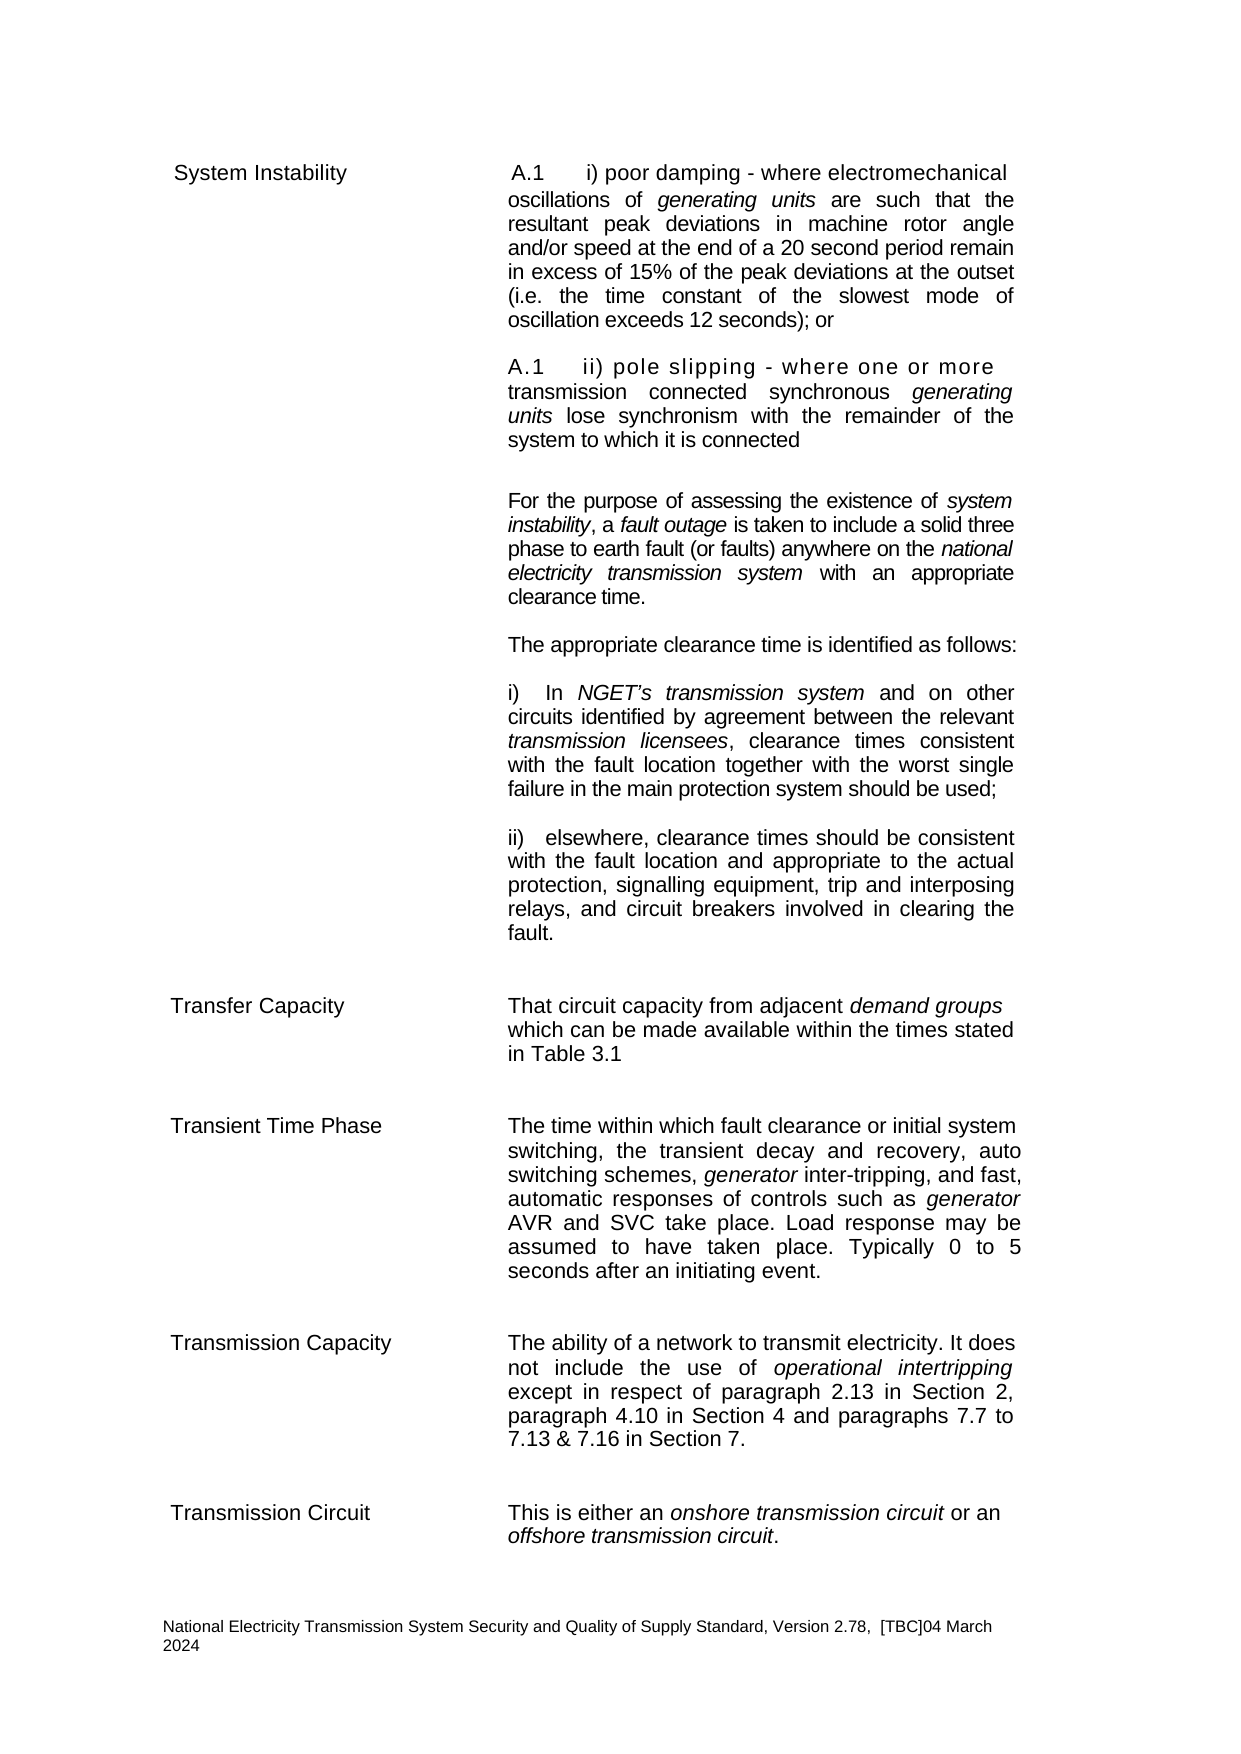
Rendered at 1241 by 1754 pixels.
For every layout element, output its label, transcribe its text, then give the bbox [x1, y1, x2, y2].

text switching, the transient decay and recovery, auto switching schemes, generator inter-tripping, and fast, automatic responses of controls such as generator AVR and SVC take place. Load response may be assumed to have taken place. Typically 0 to 5 seconds after an initiating event. [508, 1139, 1022, 1283]
text transmission connected synchronous generating units lose synchronism with the remainder of the system to which it is connected [508, 380, 1014, 453]
text Transient Time Phase The time within which fault clearance or initial system [170, 1113, 1029, 1138]
text oscillations of generating units are such that the resultant peak deviations in machine rotor angle and/or speed at the end of a 20 second period remain in excess of 15% of the peak deviations at the outset (i.e. the time constant of the slowest mode of oscillation exceeds 12 seconds); or [508, 188, 1014, 332]
list In NGET’s transmission system and on other circuits identified by agreement between the relevant transmission licensees, clearance times consistent with the fault location together with the worst single failure in the main protection system should be used; [508, 681, 1014, 801]
text For the purpose of assessing the existence of system instability, a fault outage is taken to include a solid three phase to earth fault (or faults) anywhere on the national electricity transmission system with an appropriate clearance time. [508, 489, 1014, 609]
text Transfer Capacity That circuit capacity from adjacent demand groups [170, 993, 1029, 1018]
text Transmission Circuit This is either an onshore transmission circuit or an [170, 1500, 1029, 1525]
list elsewhere, clearance times should be consistent with the fault location and appropriate to the actual protection, signalling equipment, trip and interposing relays, and circuit breakers involved in clearing the fault. [508, 826, 1014, 945]
text which can be made available within the times stated in Table 3.1 [508, 1018, 1014, 1066]
text A.1 ii) pole slipping - where one or more [508, 354, 1029, 379]
text The appropriate clearance time is identified as follows: [508, 633, 1029, 658]
text Transmission Capacity The ability of a network to transmit electricity. It does [170, 1330, 1029, 1355]
text offshore transmission circuit. [508, 1525, 1029, 1549]
text not include the use of operational intertripping except in respect of paragraph 2.13 in Section 2, paragraph 4.10 in Section 4 and paragraphs 7.7 to 7.13 & 7.16 in Section 7. [508, 1356, 1014, 1452]
